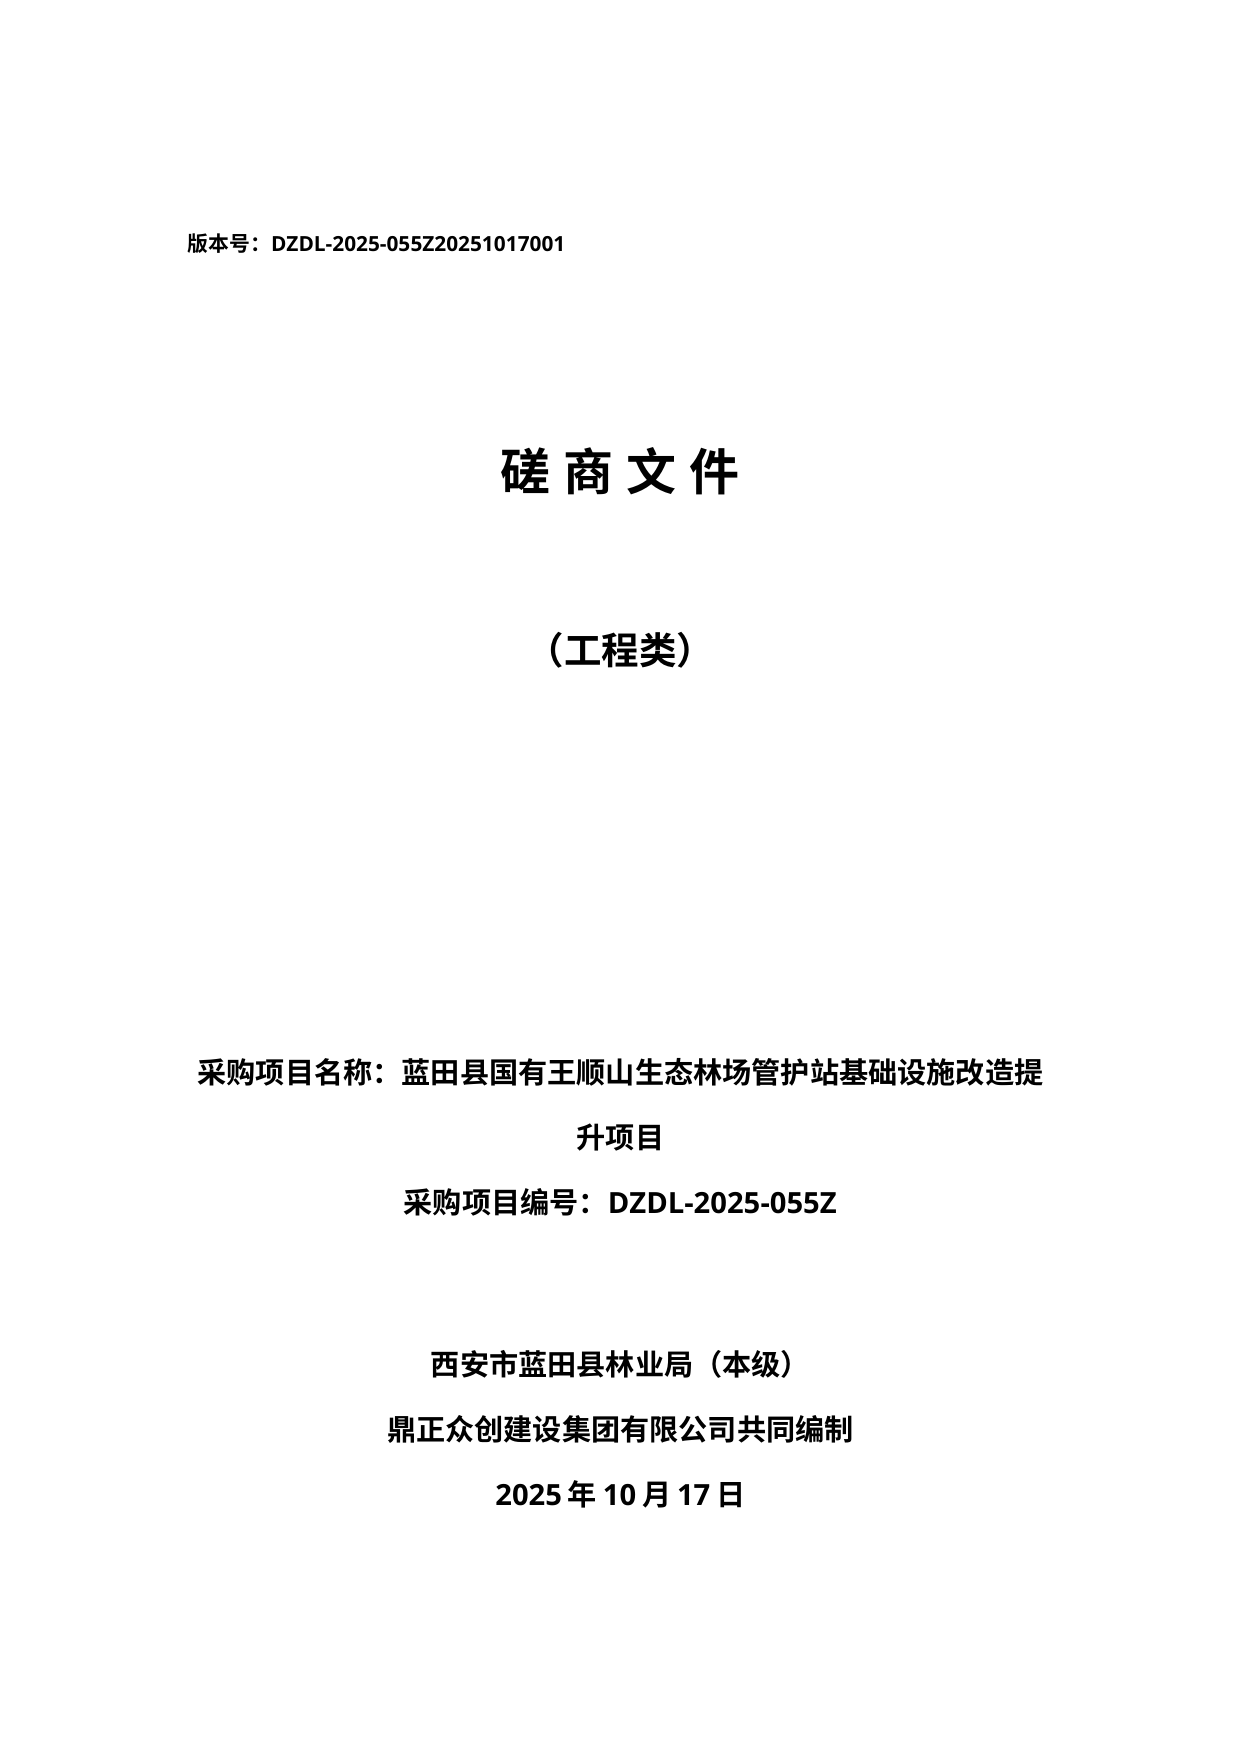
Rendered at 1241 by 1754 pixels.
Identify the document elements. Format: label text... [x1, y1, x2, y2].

text 采购项目编号：DZDL-2025-055Z [187, 1169, 1053, 1332]
text 西安市蓝田县林业局（本级） [187, 1332, 1053, 1397]
text 版本号：DZDL-2025-055Z20251017001 [187, 227, 1053, 422]
text 2025年10月17日 [187, 1462, 1053, 1527]
text 磋 商 文 件 [187, 422, 1053, 617]
text 采购项目名称：蓝田县国有王顺山生态林场管护站基础设施改造提升项目 [187, 1039, 1053, 1169]
text （工程类） [187, 617, 1053, 1039]
text 鼎正众创建设集团有限公司共同编制 [187, 1397, 1053, 1462]
